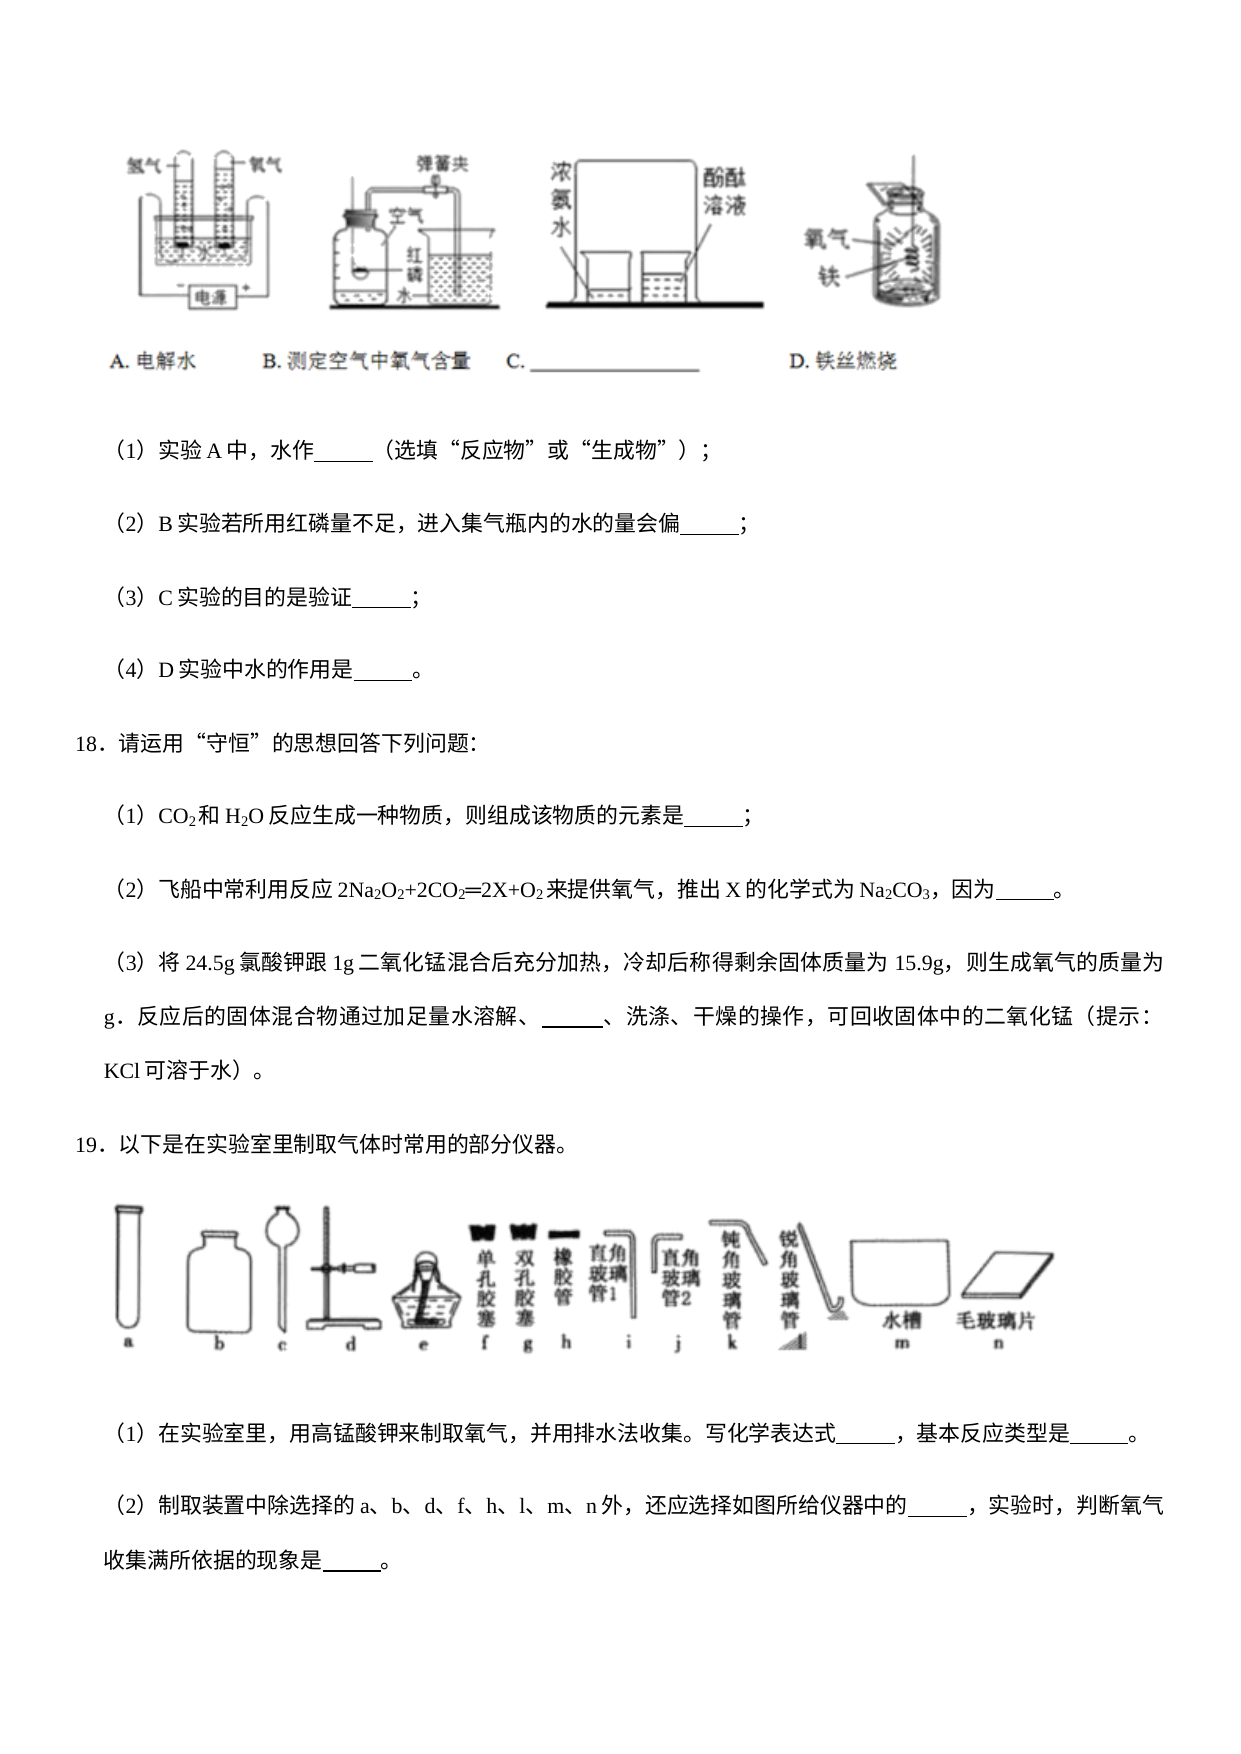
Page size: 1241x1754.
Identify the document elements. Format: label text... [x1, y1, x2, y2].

text （2）B实验若所用红磷量不足，进入集气瓶内的水的量会偏 ； [103, 504, 1165, 541]
text （2）飞船中常利用反应2Na2O2+2CO2═2X+O2来提供氧气，推出X的化学式为Na2CO3，因为 。 [103, 869, 1165, 906]
text （1）CO2和H2O反应生成一种物质，则组成该物质的元素是 ； [103, 796, 1165, 833]
picture [103, 142, 951, 377]
text （2）制取装置中除选择的a、b、d、f、h、l、m、n外，还应选择如图所给仪器中的 ，实验时，判断氧气收集满所依据的现象是 。 [103, 1486, 1165, 1577]
text （1）实验A中，水作 （选填“反应物”或“生成物”）； [103, 431, 1165, 467]
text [75, 142, 1165, 397]
text （1）在实验室里，用高锰酸钾来制取氧气，并用排水法收集。写化学表达式 ，基本反应类型是 。 [103, 1413, 1165, 1449]
picture [103, 1197, 1063, 1366]
text （3）C实验的目的是验证 ； [103, 577, 1165, 613]
text 18．请运用“守恒”的思想回答下列问题： [75, 723, 1165, 759]
text （3）将24.5g氯酸钾跟1g二氧化锰混合后充分加热，冷却后称得剩余固体质量为15.9g，则生成氧气的质量为 g．反应后的固体混合物通过加足量水溶解、 、洗涤、干燥的操作，可回收固体中的二氧化锰（提示：KCl可溶于水）。 [103, 942, 1165, 1088]
text （4）D实验中水的作用是 。 [103, 650, 1165, 687]
text 19．以下是在实验室里制取气体时常用的部分仪器。 [75, 1124, 1165, 1161]
